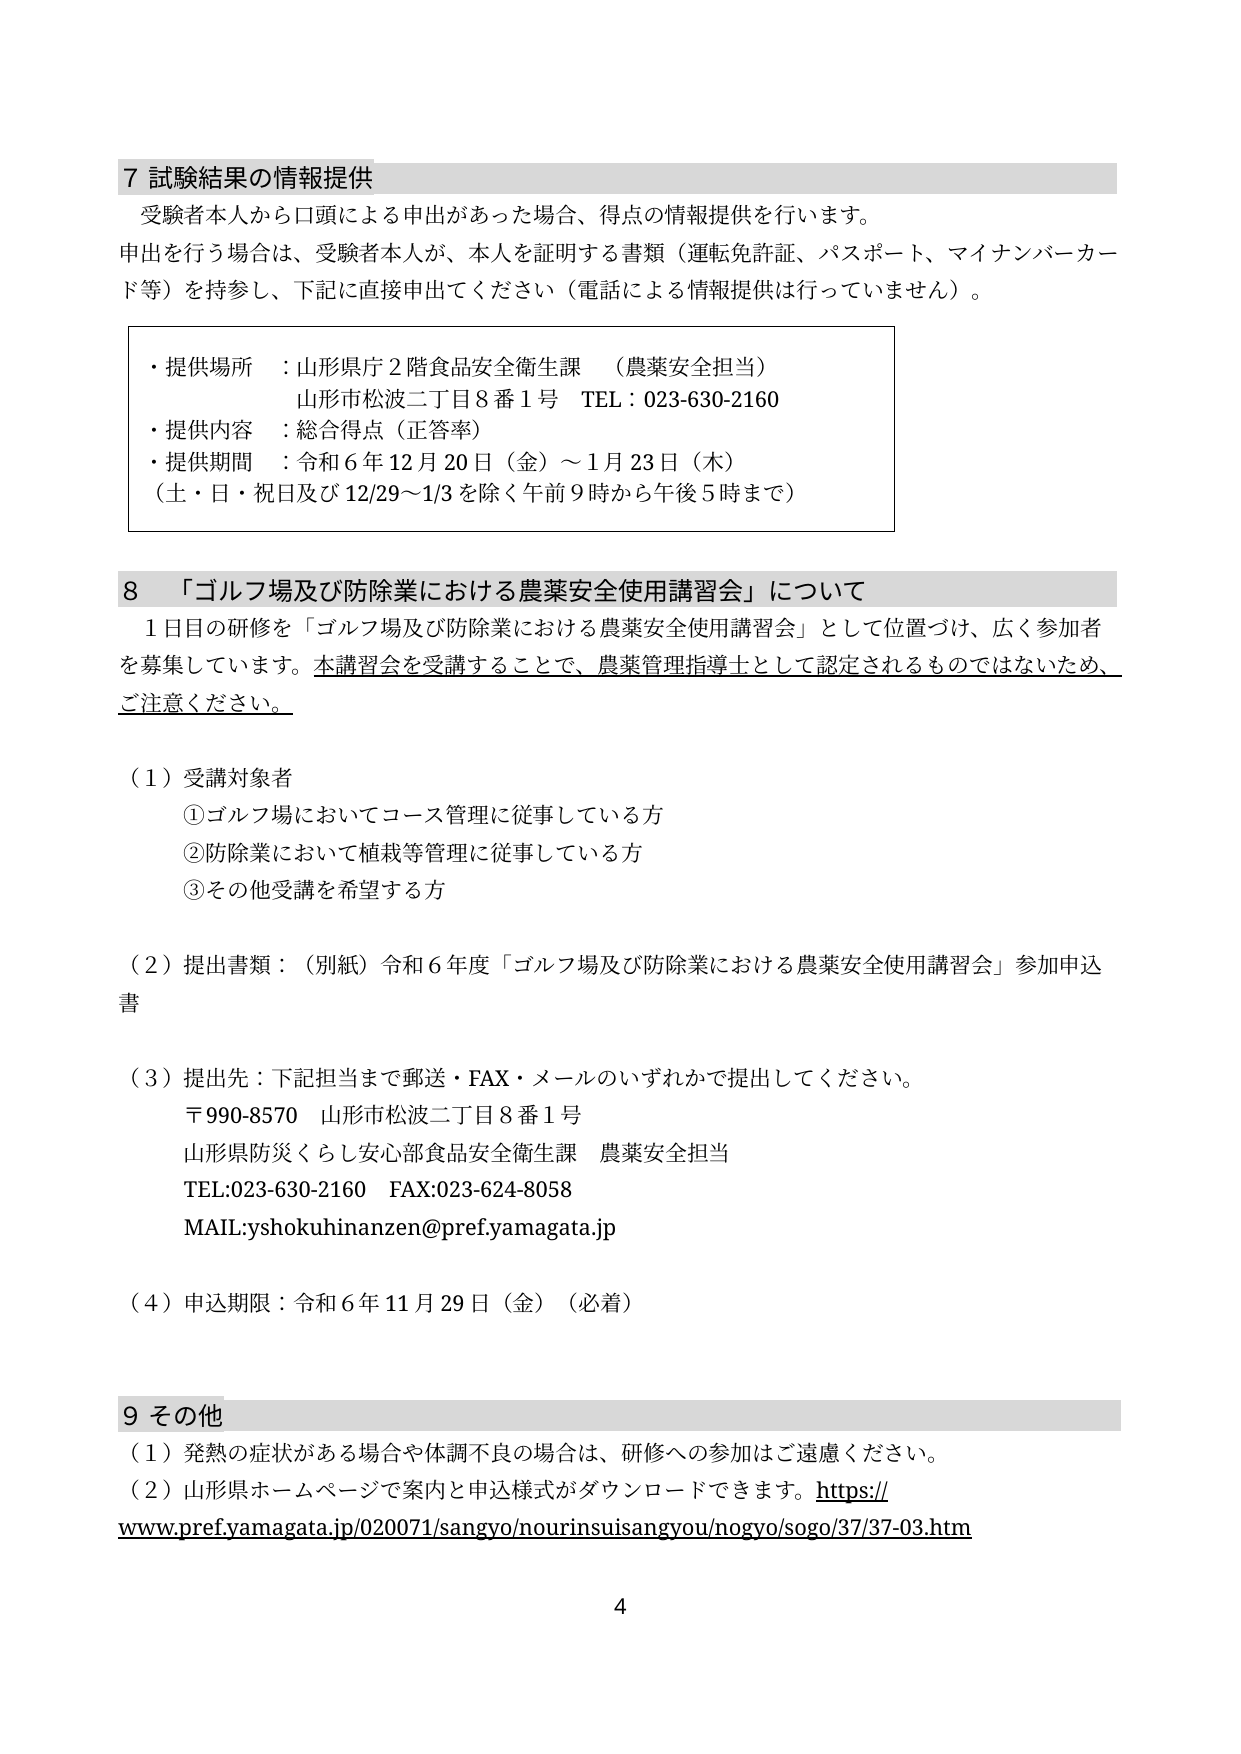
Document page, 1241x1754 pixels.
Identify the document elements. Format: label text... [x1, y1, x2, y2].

text 山形県防災くらし安心部食品安全衛生課 農薬安全担当 [118, 1133, 1122, 1171]
text （３）提出先：下記担当まで郵送・FAX・メールのいずれかで提出してください。 [118, 1058, 1122, 1096]
text （１）発熱の症状がある場合や体調不良の場合は、研修への参加はご遠慮ください。 [118, 1433, 1122, 1471]
text MAIL:yshokuhinanzen@pref.yamagata.jp [118, 1208, 1122, 1246]
text ８ 「ゴルフ場及び防除業における農薬安全使用講習会」について [118, 571, 1122, 608]
text １日目の研修を「ゴルフ場及び防除業における農薬安全使用講習会」として位置づけ、広く参加者を募集しています。本講習会を受講することで、農薬管理指導士として認定されるものではないため、ご注意ください。 [118, 608, 1122, 721]
text （２）提出書類：（別紙）令和６年度「ゴルフ場及び防除業における農薬安全使用講習会」参加申込書 [118, 946, 1122, 1021]
text （１）受講対象者 [118, 758, 1122, 796]
text 申出を行う場合は、受験者本人が、本人を証明する書類（運転免許証、パスポート、マイナンバーカード等）を持参し、下記に直接申出てください（電話による情報提供は行っていません）。 [118, 233, 1122, 308]
text ９ その他――――――――――――――――――――――――――――――――――――――――― [118, 1396, 1122, 1433]
text 〒990-8570 山形市松波二丁目８番１号 [118, 1096, 1122, 1133]
text ①ゴルフ場においてコース管理に従事している方 [118, 796, 1122, 833]
text ③その他受講を希望する方 [118, 871, 1122, 908]
text （４）申込期限：令和６年11月29日（金）（必着） [118, 1283, 1122, 1321]
text TEL:023-630-2160 FAX:023-624-8058 [118, 1171, 1122, 1208]
text （２）山形県ホームページで案内と申込様式がダウンロードできます。https://www.pref.yamagata.jp/020071/sangyo/nourinsuisangyou/nogyo/sogo/37/37-03.htm [118, 1471, 1122, 1546]
text ７ 試験結果の情報提供―――――――――――――――――――――――――――――――――― [118, 158, 1122, 196]
text 受験者本人から口頭による申出があった場合、得点の情報提供を行います。 [118, 196, 1122, 233]
text ②防除業において植栽等管理に従事している方 [118, 833, 1122, 871]
